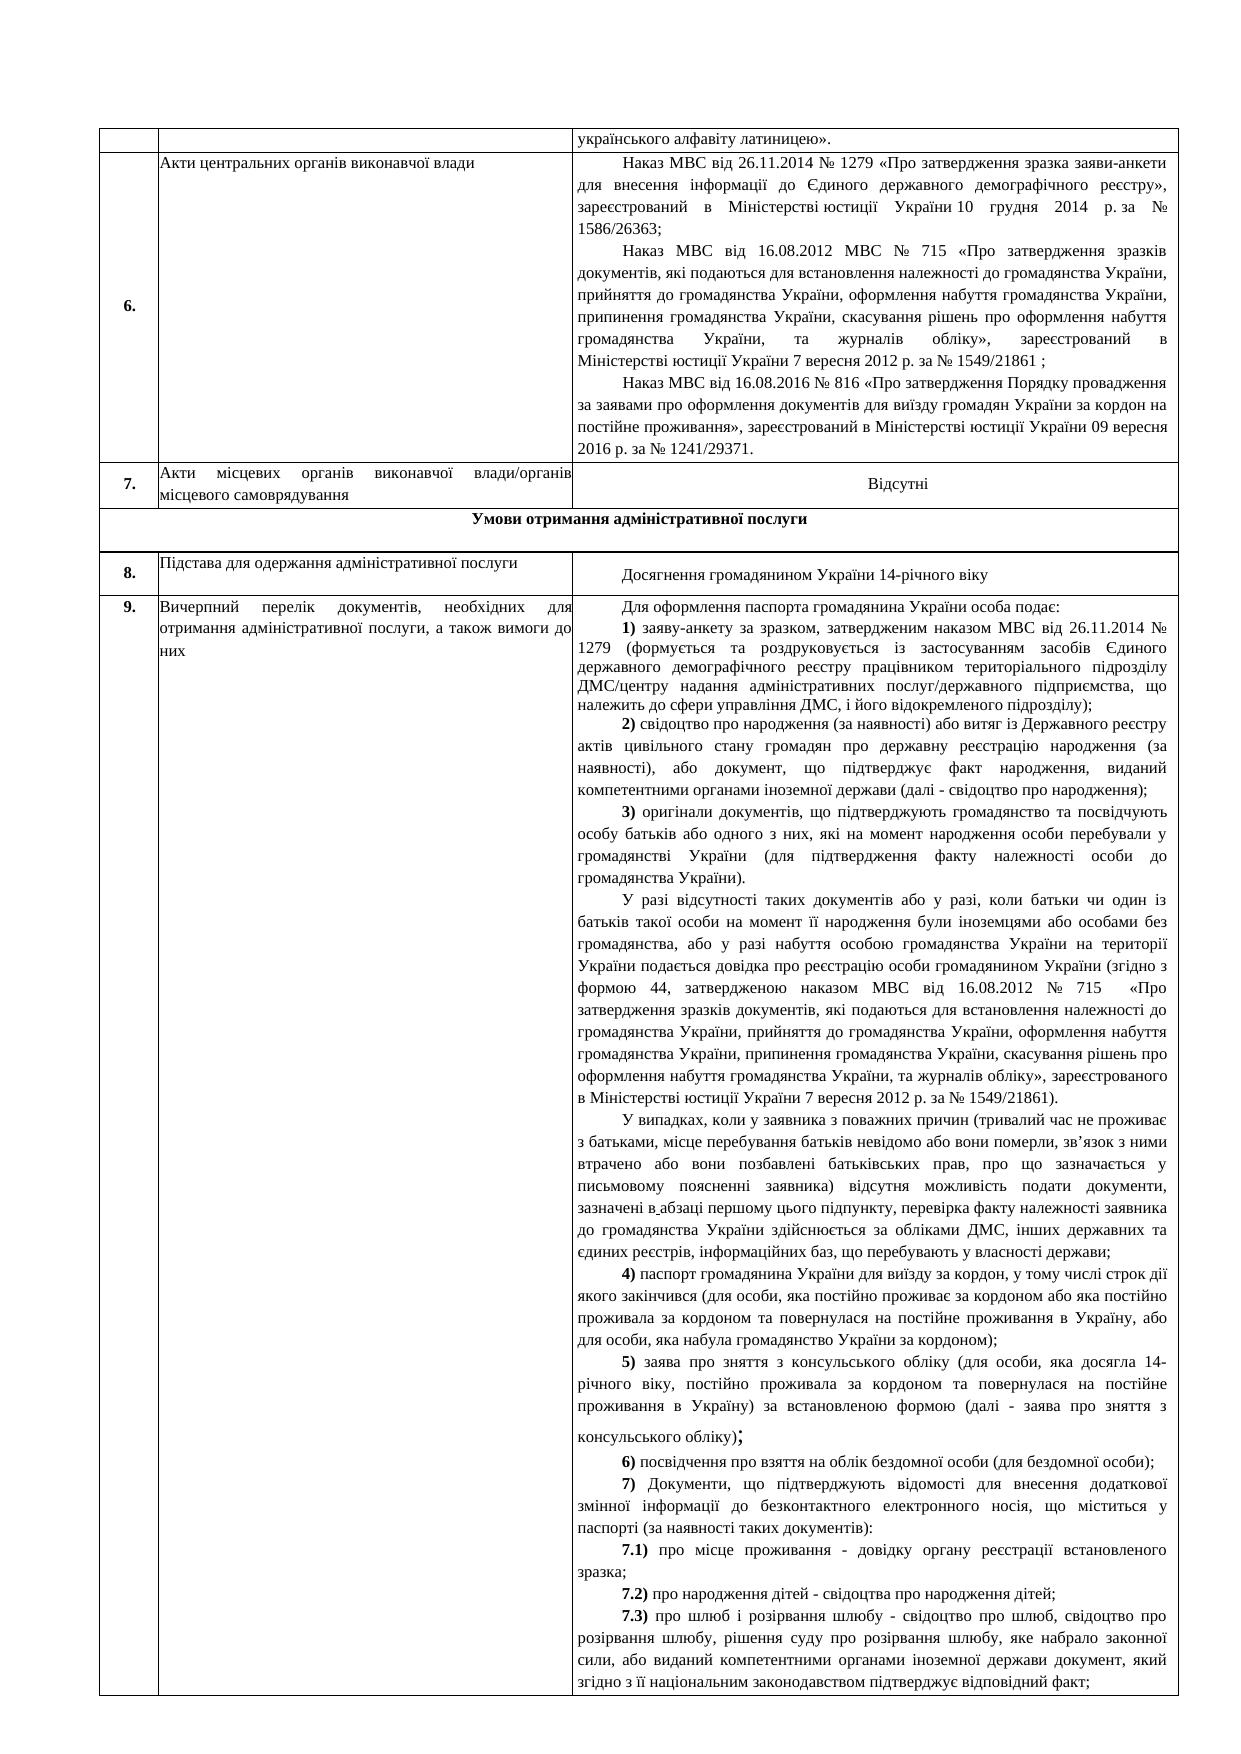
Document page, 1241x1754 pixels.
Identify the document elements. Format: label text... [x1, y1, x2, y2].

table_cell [573, 129, 1178, 152]
table_cell [1179, 462, 1183, 508]
table_cell [1179, 128, 1183, 152]
table_cell 9. [100, 596, 158, 1695]
table_cell [1179, 152, 1183, 462]
table_cell Відсутні [573, 463, 1178, 508]
table_cell 7. [100, 463, 158, 508]
table_cell 6. [100, 153, 158, 462]
table_cell Акти центральних органів виконавчої влади [159, 153, 572, 462]
table_cell Підстава для одержання адміністративної послуги [159, 553, 572, 595]
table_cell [573, 596, 1178, 1695]
table_cell Досягнення громадянином України 14-річного віку [573, 553, 1178, 595]
table_cell Акти місцевих органів виконавчої влади/органів місцевого самоврядування [159, 463, 572, 508]
table_cell [1179, 508, 1183, 551]
table_cell Умови отримання адміністративної послуги [100, 509, 1178, 551]
table_cell [1179, 551, 1183, 595]
table_cell 5. [100, 129, 158, 152]
table_cell 8. [100, 553, 158, 595]
table_cell Наказ МВС від 26.11.2014 № 1279 «Про затвердження зразка заяви-анкети для внесення інформації до Єдиного державного демографічного реєстру», зареєстрований в Міністерстві юстиції України 10 грудня 2014 р. за № 1586/26363; Наказ МВС від 16.08.2012 МВС № 715 «Про затвердження зразків документів, які подаються для встановлення належності до громадянства України, прийняття до громадянства України, оформлення набуття громадянства України, припинення громадянства України, скасування рішень про оформлення набуття громадянства України, та журналів обліку», зареєстрований в Міністерстві юстиції України 7 вересня 2012 р. за № 1549/21861 ; Наказ МВС від 16.08.2016 № 816 «Про затвердження Порядку провадження за заявами про оформлення документів для виїзду громадян України за кордон на постійне проживання», зареєстрований в Міністерстві юстиції України 09 вересня 2016 р. за № 1241/29371. [573, 153, 1178, 462]
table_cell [159, 129, 572, 152]
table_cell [159, 596, 572, 1695]
table_cell [1179, 595, 1183, 1695]
